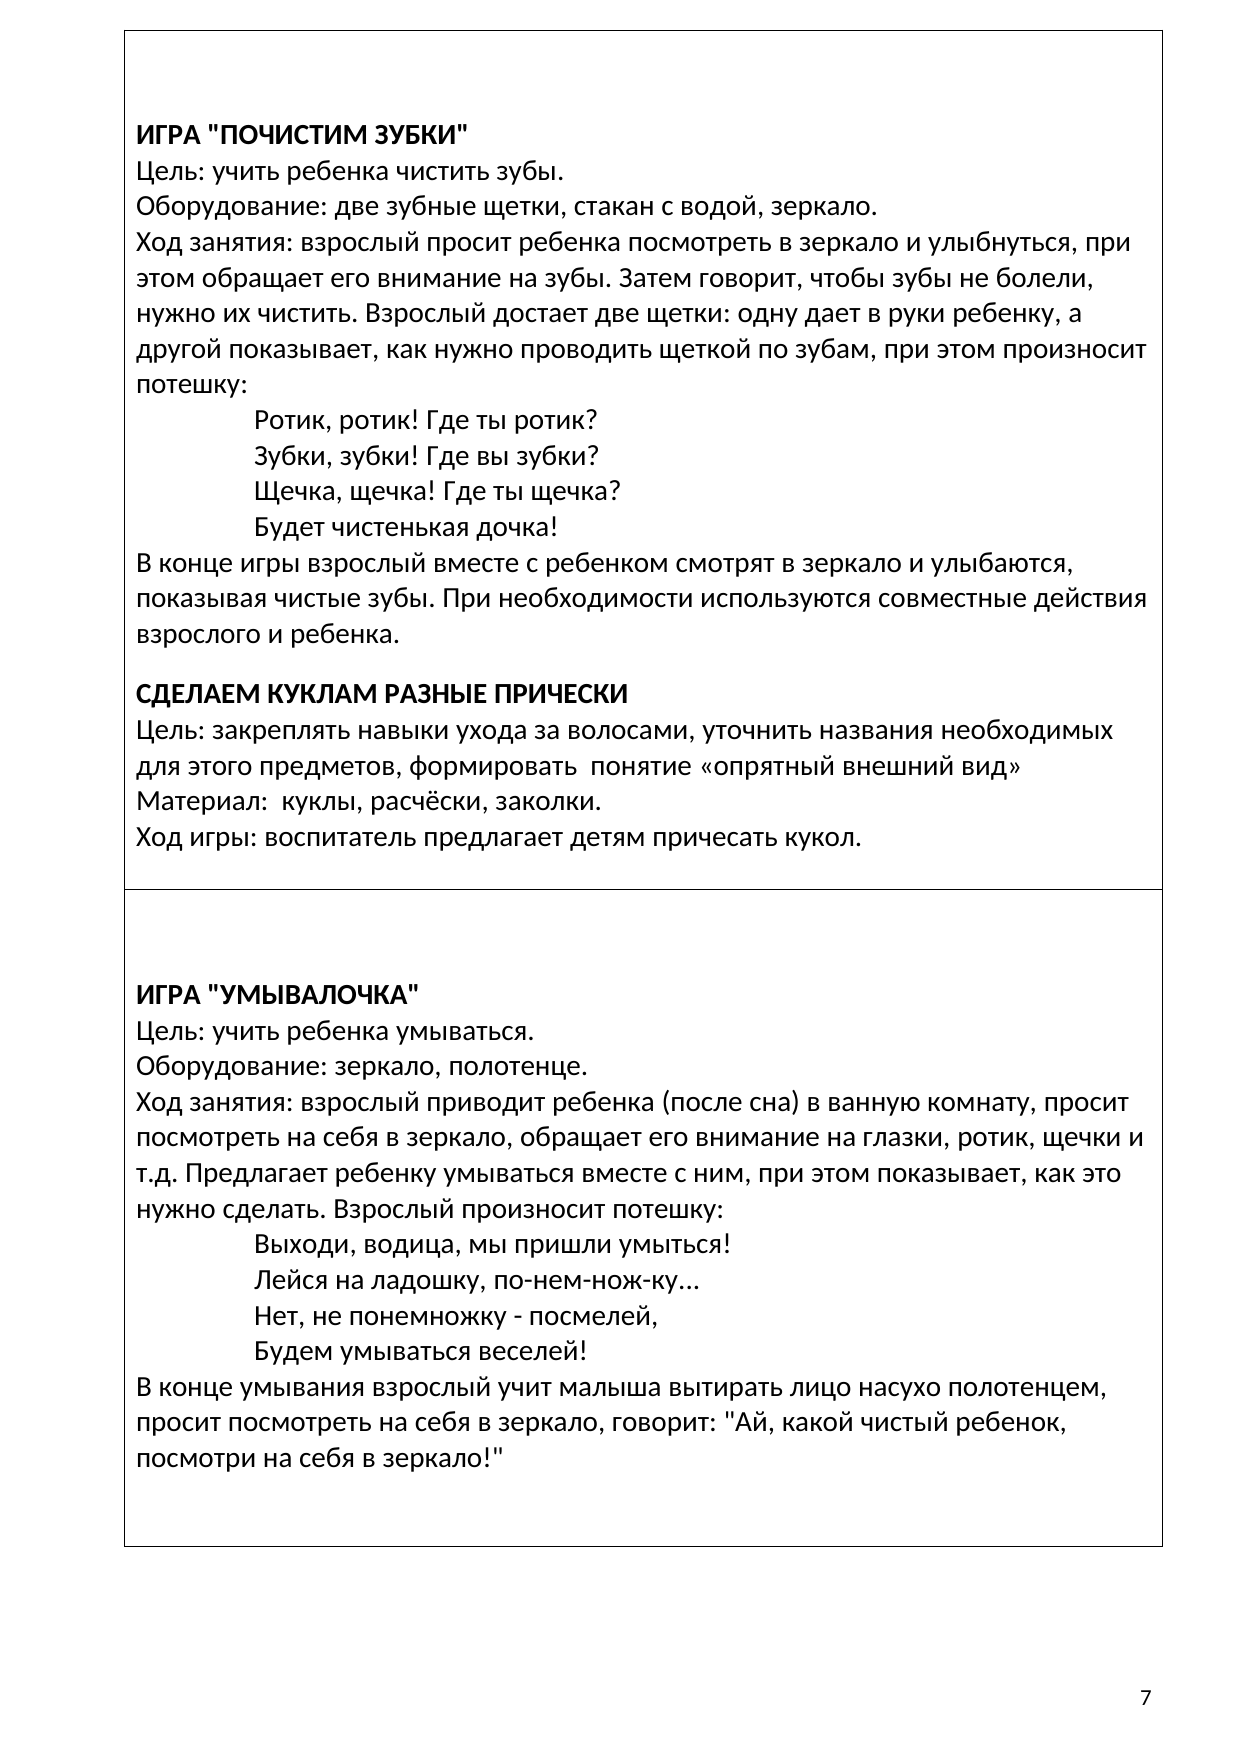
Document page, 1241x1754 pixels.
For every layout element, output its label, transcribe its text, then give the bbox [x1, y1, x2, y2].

table_cell ИГРА "ПОЧИСТИМ ЗУБКИ" Цель: учить ребенка чистить зубы. Оборудование: две зубные щетки, стакан с водой, зеркало. Ход занятия: взрослый просит ребенка посмотреть в зеркало и улыбнуться, при этом обращает его внимание на зубы. Затем говорит, чтобы зубы не болели, нужно их чистить. Взрослый достает две щетки: одну дает в руки ребенку, а другой показывает, как нужно проводить щеткой по зубам, при этом произносит потешку: Ротик, ротик! Где ты ротик? Зубки, зубки! Где вы зубки? Щечка, щечка! Где ты щечка? Будет чистенькая дочка! В конце игры взрослый вместе с ребенком смотрят в зеркало и улыбаются, показывая чистые зубы. При необходимости используются совместные действия взрослого и ребенка. СДЕЛАЕМ КУКЛАМ РАЗНЫЕ ПРИЧЕСКИ Цель: закреплять навыки ухода за волосами, уточнить названия необходимых для этого предметов, формировать понятие «опрятный внешний вид» Материал: куклы, расчёски, заколки. Ход игры: воспитатель предлагает детям причесать кукол. [125, 31, 1162, 889]
table_cell ИГРА "УМЫВАЛОЧКА" Цель: учить ребенка умываться. Оборудование: зеркало, полотенце. Ход занятия: взрослый приводит ребенка (после сна) в ванную комнату, просит посмотреть на себя в зеркало, обращает его внимание на глазки, ротик, щечки и т.д. Предлагает ребенку умываться вместе с ним, при этом показывает, как это нужно сделать. Взрослый произносит потешку: Выходи, водица, мы пришли умыться! Лейся на ладошку, по-нем-нож-ку... Нет, не понемножку - посмелей, Будем умываться веселей! В конце умывания взрослый учит малыша вытирать лицо насухо полотенцем, просит посмотреть на себя в зеркало, говорит: "Ай, какой чистый ребенок, посмотри на себя в зеркало!" [125, 890, 1162, 1546]
